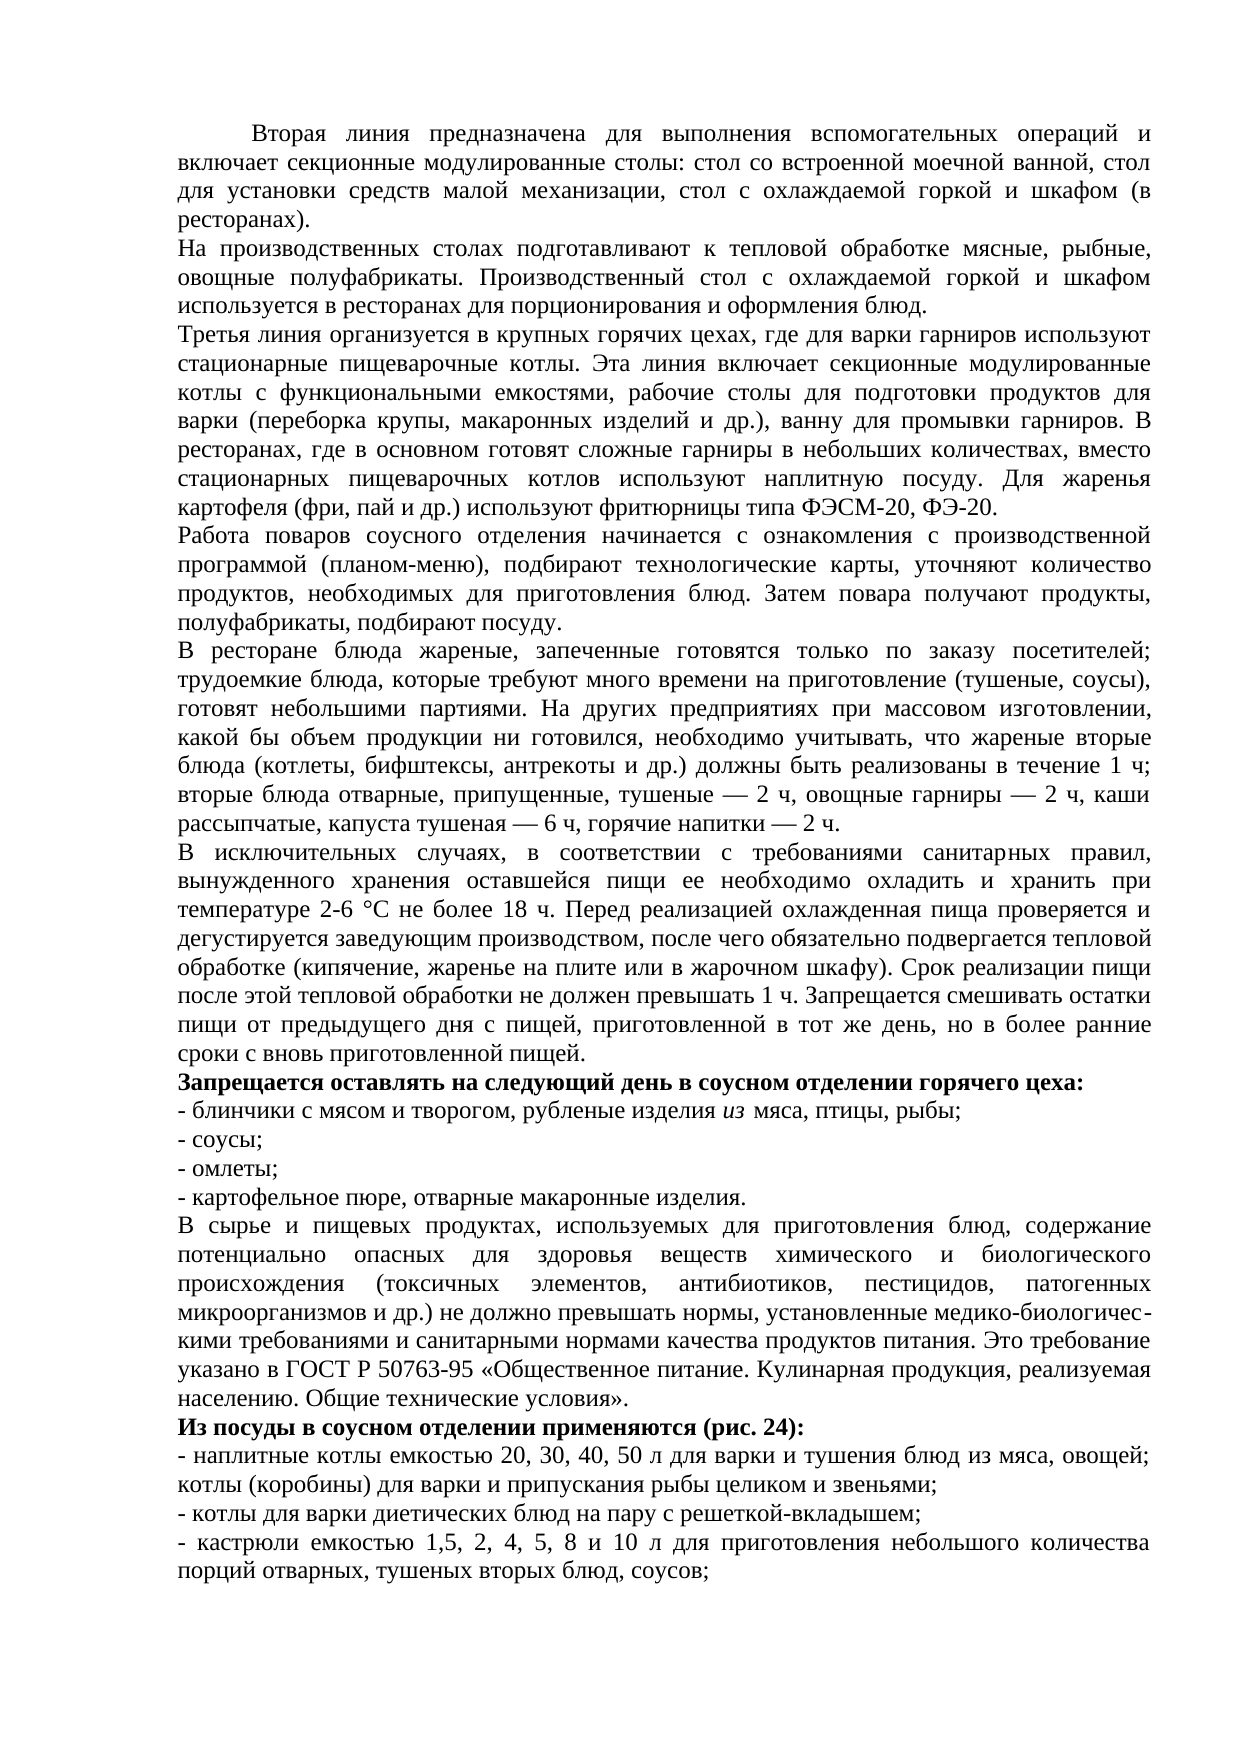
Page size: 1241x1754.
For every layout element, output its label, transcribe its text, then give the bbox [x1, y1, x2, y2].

text На производственных столах подготавливают к тепловой обработке мясные, рыбные, овощные полуфабрикаты. Производственный стол с охлаждаемой горкой и шкафом используется в ресторанах для порционирования и оформления блюд. [177, 233, 1152, 319]
text - котлы для варки диетических блюд на пару с решеткой-вкладышем; [177, 1498, 1152, 1527]
text - наплитные котлы емкостью 20, 30, 40, 50 л для варки и тушения блюд из мяса, овощей; котлы (коробины) для варки и припускания рыбы целиком и звеньями; [177, 1441, 1152, 1498]
text В сырье и пищевых продуктах, используемых для приготовления блюд, содержание потенциально опасных для здоровья веществ химического и биологического происхождения (токсичных элементов, антибиотиков, пестицидов, патогенных микроорганизмов и др.) не должно превышать нормы, установленные медико-биологическими требованиями и санитарными нормами качества продуктов питания. Это требование указано в ГОСТ Р 50763-95 «Общественное питание. Кулинарная продукция, реализуемая населению. Общие технические условия». [177, 1211, 1152, 1412]
text Запрещается оставлять на следующий день в соусном отделении горячего цеха: [177, 1067, 1152, 1096]
text Вторая линия предназначена для выполнения вспомогательных операций и включает секционные модулированные столы: стол со встроенной моечной ванной, стол для установки средств малой механизации, стол с охлаждаемой горкой и шкафом (в ресторанах). [177, 118, 1152, 233]
text - соусы; [177, 1124, 1152, 1153]
text - блинчики с мясом и творогом, рубленые изделия из мяса, птицы, рыбы; [177, 1096, 1152, 1124]
text - омлеты; [177, 1153, 1152, 1182]
text Из посуды в соусном отделении применяются (рис. 24): [177, 1412, 1152, 1441]
text В исключительных случаях, в соответствии с требованиями санитарных правил, вынужденного хранения оставшейся пищи ее необходимо охладить и хранить при температуре 2-6 °С не более 18 ч. Перед реализацией охлажденная пища проверяется и дегустируется заведующим производством, после чего обязательно подвергается тепловой обработке (кипячение, жаренье на плите или в жарочном шкафу). Срок реализации пищи после этой тепловой обработки не должен превышать 1 ч. Запрещается смешивать остатки пищи от предыдущего дня с пищей, приготовленной в тот же день, но в более ранние сроки с вновь приготовленной пищей. [177, 837, 1152, 1067]
text - картофельное пюре, отварные макаронные изделия. [177, 1182, 1152, 1211]
text В ресторане блюда жареные, запеченные готовятся только по заказу посетителей; трудоемкие блюда, которые требуют много времени на приготовление (тушеные, соусы), готовят небольшими партиями. На других предприятиях при массовом изготовлении, какой бы объем продукции ни готовился, необходимо учитывать, что жареные вторые блюда (котлеты, бифштексы, антрекоты и др.) должны быть реализованы в течение 1 ч; вторые блюда отварные, припущенные, тушеные — 2 ч, овощные гарниры — 2 ч, каши рассыпчатые, капуста тушеная — 6 ч, горячие напитки — 2 ч. [177, 636, 1152, 837]
text Третья линия организуется в крупных горячих цехах, где для варки гарниров используют стационарные пищеварочные котлы. Эта линия включает секционные модулированные котлы с функциональными емкостями, рабочие столы для подготовки продуктов для варки (переборка крупы, макаронных изделий и др.), ванну для промывки гарниров. В ресторанах, где в основном готовят сложные гарниры в небольших количествах, вместо стационарных пищеварочных котлов используют наплитную посуду. Для жаренья картофеля (фри, пай и др.) используют фритюрницы типа ФЭСМ-20, ФЭ-20. [177, 319, 1152, 521]
text Работа поваров соусного отделения начинается с ознакомления с производственной программой (планом-меню), подбирают технологические карты, уточняют количество продуктов, необходимых для приготовления блюд. Затем повара получают продукты, полуфабрикаты, подбирают посуду. [177, 521, 1152, 636]
text - кастрюли емкостью 1,5, 2, 4, 5, 8 и 10 л для приготовления небольшого количества порций отварных, тушеных вторых блюд, соусов; [177, 1527, 1152, 1584]
